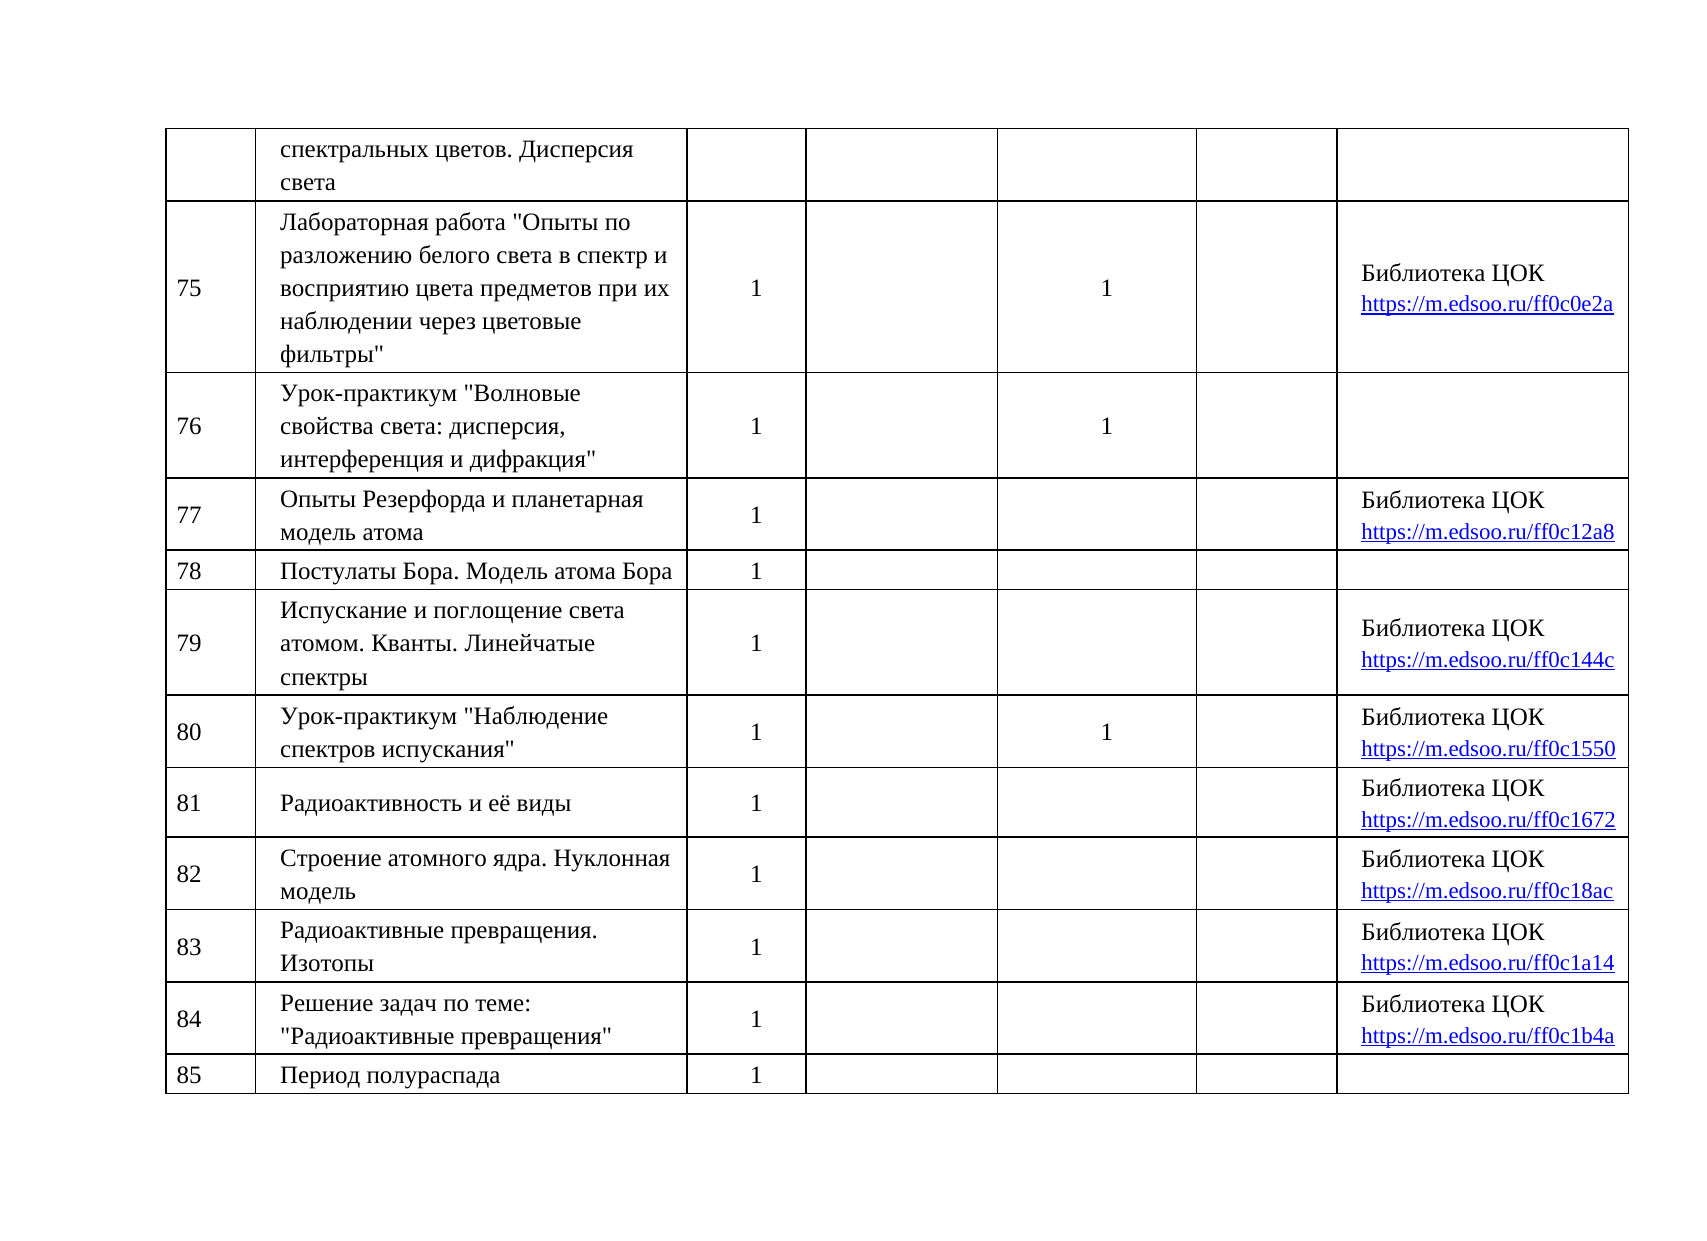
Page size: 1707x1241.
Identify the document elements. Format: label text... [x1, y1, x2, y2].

table_cell 1 [688, 696, 805, 767]
table_cell [1338, 373, 1628, 477]
table_cell [1197, 551, 1336, 589]
table_cell 82 [167, 838, 255, 908]
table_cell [1338, 129, 1628, 200]
table_cell Период полураспада [256, 1055, 686, 1093]
table_cell 1 [998, 696, 1196, 767]
table_cell 1 [688, 838, 805, 908]
table_cell [807, 373, 997, 477]
table_cell 79 [167, 590, 255, 694]
table_cell Урок-практикум "Наблюдение спектров испускания" [256, 696, 686, 767]
table_cell Испускание и поглощение света атомом. Кванты. Линейчатые спектры [256, 590, 686, 694]
table_cell Радиоактивность и её виды [256, 768, 686, 836]
table_cell [998, 590, 1196, 694]
table_cell Библиотека ЦОК https://m.edsoo.ru/ff0c1550 [1338, 696, 1628, 767]
table_cell [807, 551, 997, 589]
table_cell Строение атомного ядра. Нуклонная модель [256, 838, 686, 908]
table_cell Библиотека ЦОК https://m.edsoo.ru/ff0c0e2a [1338, 202, 1628, 372]
table_cell [807, 1055, 997, 1093]
table_cell Библиотека ЦОК https://m.edsoo.ru/ff0c12a8 [1338, 479, 1628, 549]
table_cell [1197, 696, 1336, 767]
table_cell [1197, 373, 1336, 477]
table_cell 1 [688, 590, 805, 694]
table_cell 1 [688, 910, 805, 981]
table_cell 85 [167, 1055, 255, 1093]
table_cell [807, 838, 997, 908]
table_cell Решение задач по теме: "Радиоактивные превращения" [256, 983, 686, 1053]
table_cell [1197, 479, 1336, 549]
table_cell Лабораторная работа "Опыты по разложению белого света в спектр и восприятию цвета предметов при их наблюдении через цветовые фильтры" [256, 202, 686, 372]
table_cell [1197, 768, 1336, 836]
table_cell [807, 983, 997, 1053]
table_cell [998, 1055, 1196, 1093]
table_cell 1 [688, 202, 805, 372]
table_cell 77 [167, 479, 255, 549]
table_cell Библиотека ЦОК https://m.edsoo.ru/ff0c1b4a [1338, 983, 1628, 1053]
table_cell 1 [688, 129, 805, 200]
table_cell 78 [167, 551, 255, 589]
table_cell Опыты Резерфорда и планетарная модель атома [256, 479, 686, 549]
table_cell 84 [167, 983, 255, 1053]
table_cell [807, 696, 997, 767]
table_cell 1 [998, 373, 1196, 477]
table_cell 83 [167, 910, 255, 981]
table_cell 1 [998, 202, 1196, 372]
table_cell [807, 479, 997, 549]
table_cell [998, 838, 1196, 908]
table_cell Радиоактивные превращения. Изотопы [256, 910, 686, 981]
table_cell 1 [688, 768, 805, 836]
table_cell 81 [167, 768, 255, 836]
table_cell [1197, 590, 1336, 694]
table_cell [1197, 910, 1336, 981]
table_cell [807, 590, 997, 694]
table_cell 1 [688, 1055, 805, 1093]
table_cell 74 [167, 129, 255, 200]
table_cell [256, 129, 686, 200]
table_cell Библиотека ЦОК https://m.edsoo.ru/ff0c1a14 [1338, 910, 1628, 981]
table_cell 1 [688, 479, 805, 549]
table_cell Библиотека ЦОК https://m.edsoo.ru/ff0c144c [1338, 590, 1628, 694]
table_cell 1 [688, 551, 805, 589]
table_cell 1 [688, 373, 805, 477]
table_cell [1338, 551, 1628, 589]
table_cell Урок-практикум "Волновые свойства света: дисперсия, интерференция и дифракция" [256, 373, 686, 477]
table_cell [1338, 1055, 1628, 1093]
table_cell [1197, 202, 1336, 372]
table_cell 76 [167, 373, 255, 477]
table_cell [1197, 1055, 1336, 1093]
table_cell 80 [167, 696, 255, 767]
table_cell [1197, 983, 1336, 1053]
table_cell [1197, 129, 1336, 200]
table_cell 1 [688, 983, 805, 1053]
table_cell [998, 551, 1196, 589]
table_cell [807, 768, 997, 836]
table_cell [998, 479, 1196, 549]
table_cell Постулаты Бора. Модель атома Бора [256, 551, 686, 589]
table_cell [998, 910, 1196, 981]
table_cell [807, 129, 997, 200]
table_cell Библиотека ЦОК https://m.edsoo.ru/ff0c1672 [1338, 768, 1628, 836]
table_cell Библиотека ЦОК https://m.edsoo.ru/ff0c18ac [1338, 838, 1628, 908]
table_cell [807, 202, 997, 372]
table_cell 75 [167, 202, 255, 372]
table_cell [1197, 838, 1336, 908]
table_cell [998, 983, 1196, 1053]
table_cell [807, 910, 997, 981]
table_cell [998, 768, 1196, 836]
table_cell [998, 129, 1196, 200]
